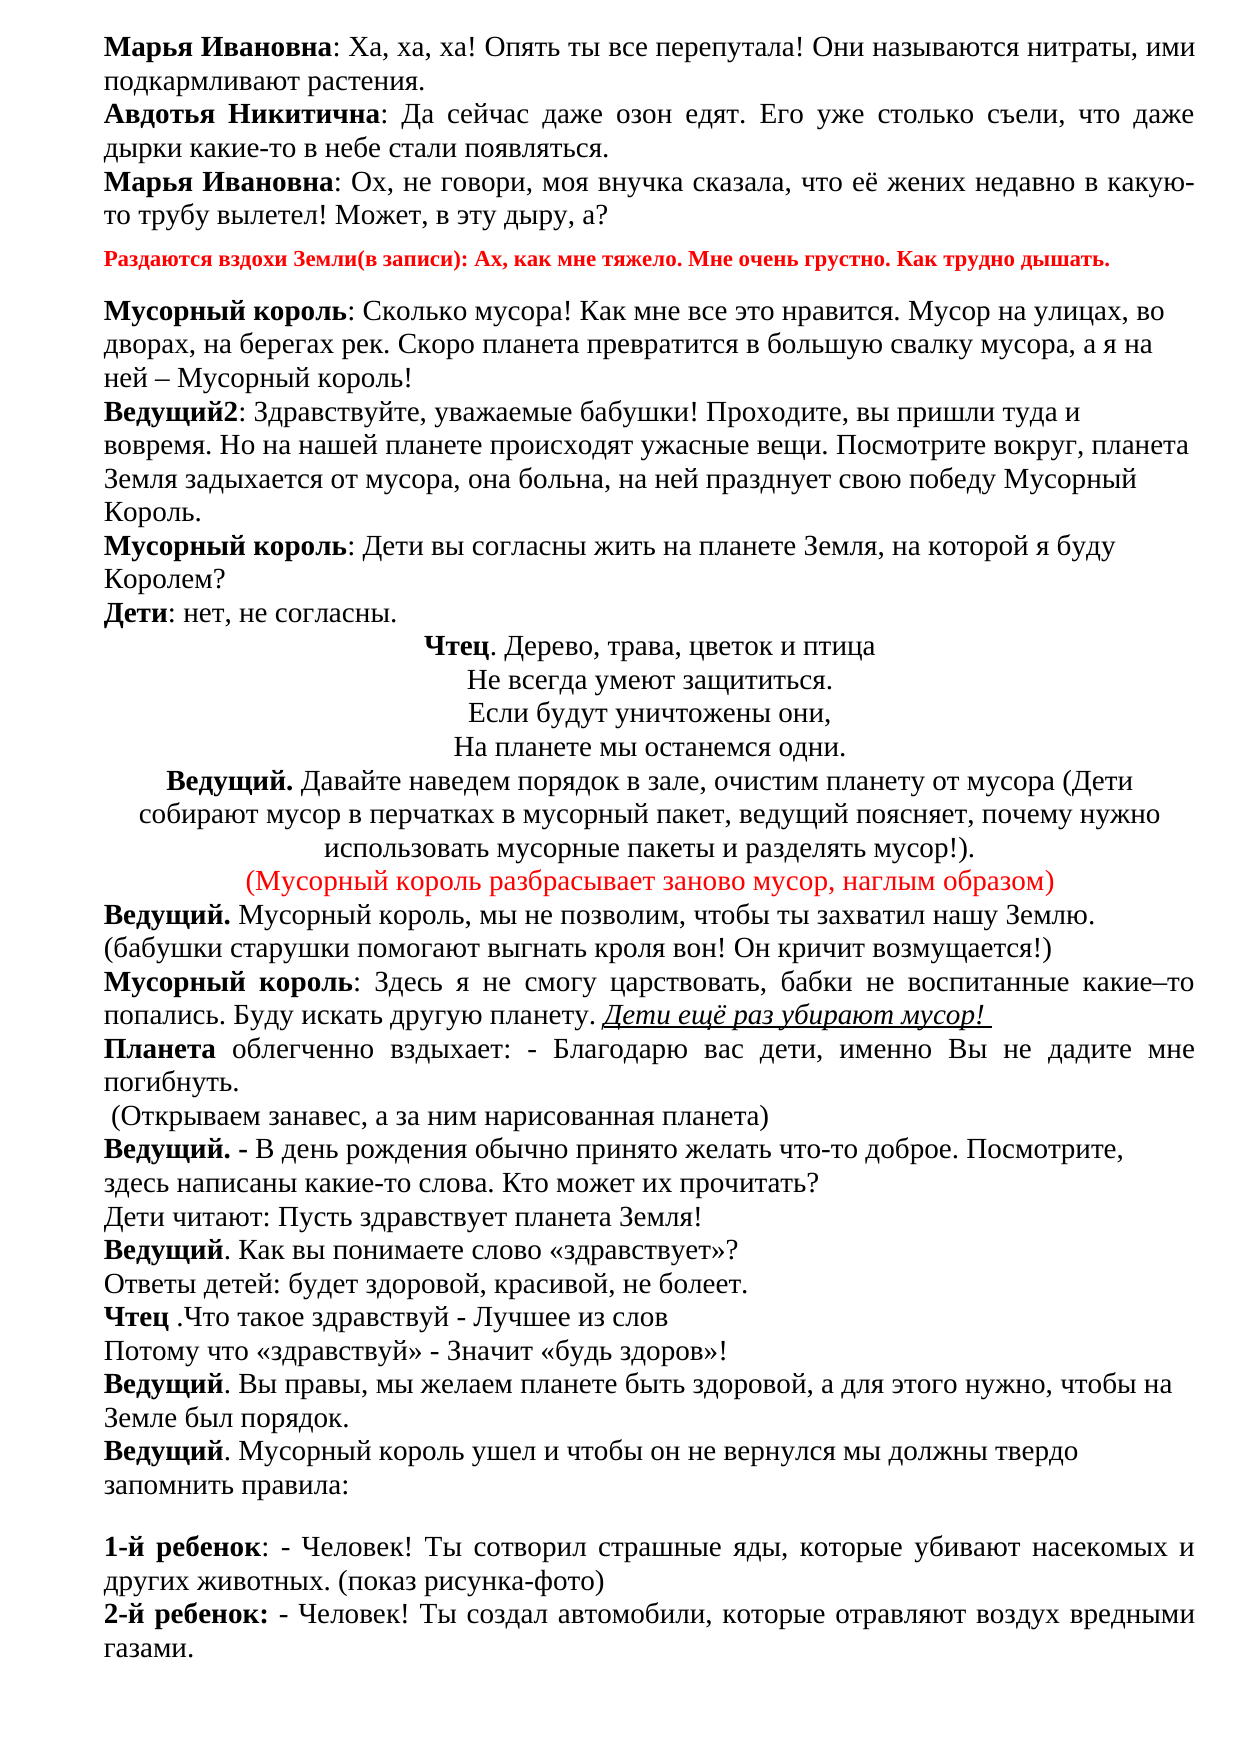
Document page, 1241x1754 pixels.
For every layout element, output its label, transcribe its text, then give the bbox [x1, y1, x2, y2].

text Мусорный король: Сколько мусора! Как мне все это нравится. Мусор на улицах, во дворах, на берегах рек. Скоро планета превратится в большую свалку мусора, а я на ней – Мусорный король! Ведущий2: Здравствуйте, уважаемые бабушки! Проходите, вы пришли туда и вовремя. Но на нашей планете происходят ужасные вещи. Посмотрите вокруг, планета Земля задыхается от мусора, она больна, на ней празднует свою победу Мусорный Король. Мусорный король: Дети вы согласны жить на планете Земля, на которой я буду Королем? Дети: нет, не согласны. [103, 293, 1196, 628]
text Раздаются вздохи Земли(в записи): Ах, как мне тяжело. Мне очень грустно. Как трудно дышать. [103, 245, 1196, 272]
text 1-й ребенок: - Человек! Ты сотворил страшные яды, которые убивают насекомых и других животных. (показ рисунка-фото) [103, 1529, 1196, 1596]
text Мусорный король: Здесь я не смогу царствовать, бабки не воспитанные какие–то попались. Буду искать другую планету. Дети ещё раз убирают мусор! [103, 964, 1196, 1031]
text (Открываем занавес, а за ним нарисованная планета) Ведущий. - В день рождения обычно принято желать что-то доброе. Посмотрите, здесь написаны какие-то слова. Кто может их прочитать? Дети читают: Пусть здравствует планета Земля! Ведущий. Как вы понимаете слово «здравствует»? Ответы детей: будет здоровой, красивой, не болеет. Чтец .Что такое здравствуй - Лучшее из слов Потому что «здравствуй» - Значит «будь здоров»! Ведущий. Вы правы, мы желаем планете быть здоровой, а для этого нужно, чтобы на Земле был порядок. Ведущий. Мусорный король ушел и чтобы он не вернулся мы должны твердо запомнить правила: [103, 1098, 1196, 1529]
text (бабушки старушки помогают выгнать кроля вон! Он кричит возмущается!) [103, 930, 1196, 964]
text Ведущий. Мусорный король, мы не позволим, чтобы ты захватил нашу Землю. [103, 897, 1196, 930]
text Планета облегченно вздыхает: - Благодарю вас дети, именно Вы не дадите мне погибнуть. [103, 1031, 1196, 1098]
text 2-й ребенок: - Человек! Ты создал автомобили, которые отравляют воздух вредными газами. [103, 1596, 1196, 1663]
text Марья Ивановна: Ха, ха, ха! Опять ты все перепутала! Они называются нитраты, ими подкармливают растения. [103, 29, 1196, 97]
text Чтец. Дерево, трава, цветок и птица Не всегда умеют защититься. Если будут уничтожены они, На планете мы останемся одни. Ведущий. Давайте наведем порядок в зале, очистим планету от мусора (Дети собирают мусор в перчатках в мусорный пакет, ведущий поясняет, почему нужно использовать мусорные пакеты и разделять мусор!). (Мусорный король разбрасывает заново мусор, наглым образом) [103, 628, 1196, 897]
text Марья Ивановна: Ох, не говори, моя внучка сказала, что её жених недавно в какую-то трубу вылетел! Может, в эту дыру, а? [103, 164, 1196, 231]
text Авдотья Никитична: Да сейчас даже озон едят. Его уже столько съели, что даже дырки какие-то в небе стали появляться. [103, 97, 1196, 164]
